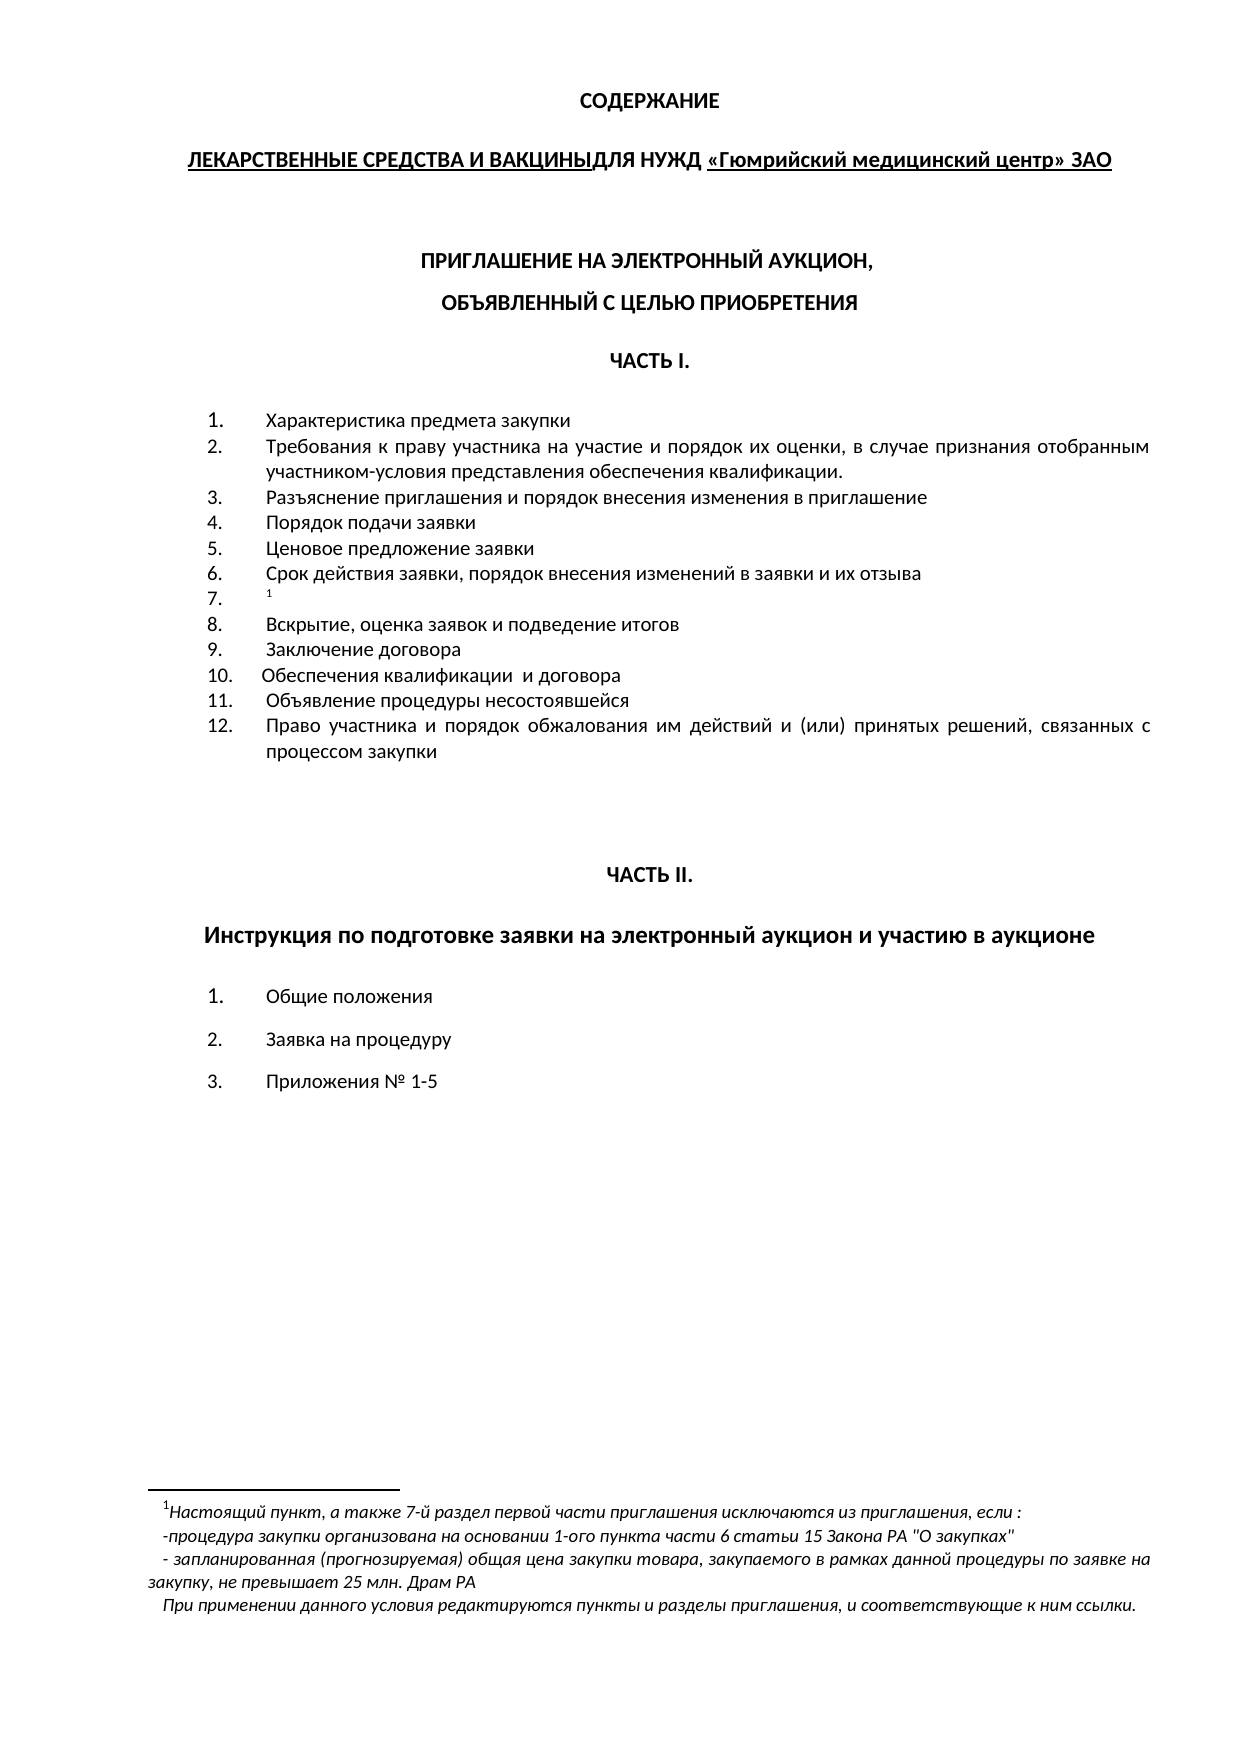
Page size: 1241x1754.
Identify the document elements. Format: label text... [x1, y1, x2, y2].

text ПРИГЛАШЕНИЕ НА ЭЛЕКТРОННЫЙ АУКЦИОН, ОБЪЯВЛЕННЫЙ С ЦЕЛЬЮ ПРИОБРЕТЕНИЯ [148, 246, 1152, 316]
text 3. Приложения № 1-5 [207, 1068, 1152, 1093]
text СОДЕРЖАНИЕ [148, 86, 1152, 114]
text ЧАСТЬ I. [148, 346, 1152, 374]
text ЧАСТЬ II. [148, 860, 1152, 888]
text 8. Вскрытие, оценка заявок и подведение итогов [207, 611, 1152, 636]
text 4. Порядок подачи заявки [207, 509, 1152, 535]
text 11. Объявление процедуры несостоявшейся [207, 687, 1152, 713]
text ЛЕКАРСТВЕННЫЕ СРЕДСТВА И ВАКЦИНЫДЛЯ НУЖД «Гюмрийский медицинский центр» ЗАО [148, 145, 1152, 173]
text 1. Характеристика предмета закупки [207, 405, 1152, 433]
text 5. Ценовое предложение заявки [207, 535, 1152, 560]
text 3. Разъяснение приглашения и порядок внесения изменения в приглашение [207, 484, 1152, 509]
text 12. Право участника и порядок обжалования им действий и (или) принятых решений, связанных с процессом закупки [207, 713, 1152, 763]
text 7. [207, 586, 1152, 611]
text Инструкция по подготовке заявки на электронный аукцион и участию в аукционе [148, 919, 1152, 949]
text 2. Требования к праву участника на участие и порядок их оценки, в случае признания отобранным участником-условия представления обеспечения квалификации. [207, 433, 1152, 484]
text 10. Обеспечения квалификации и договора [207, 662, 1152, 687]
text 9. Заключение договора [207, 636, 1152, 662]
text 2. Заявка на процедуру [207, 1026, 1152, 1051]
text 6. Срок действия заявки, порядок внесения изменений в заявки и их отзыва [207, 560, 1152, 586]
text 1. Общие положения [207, 981, 1152, 1009]
